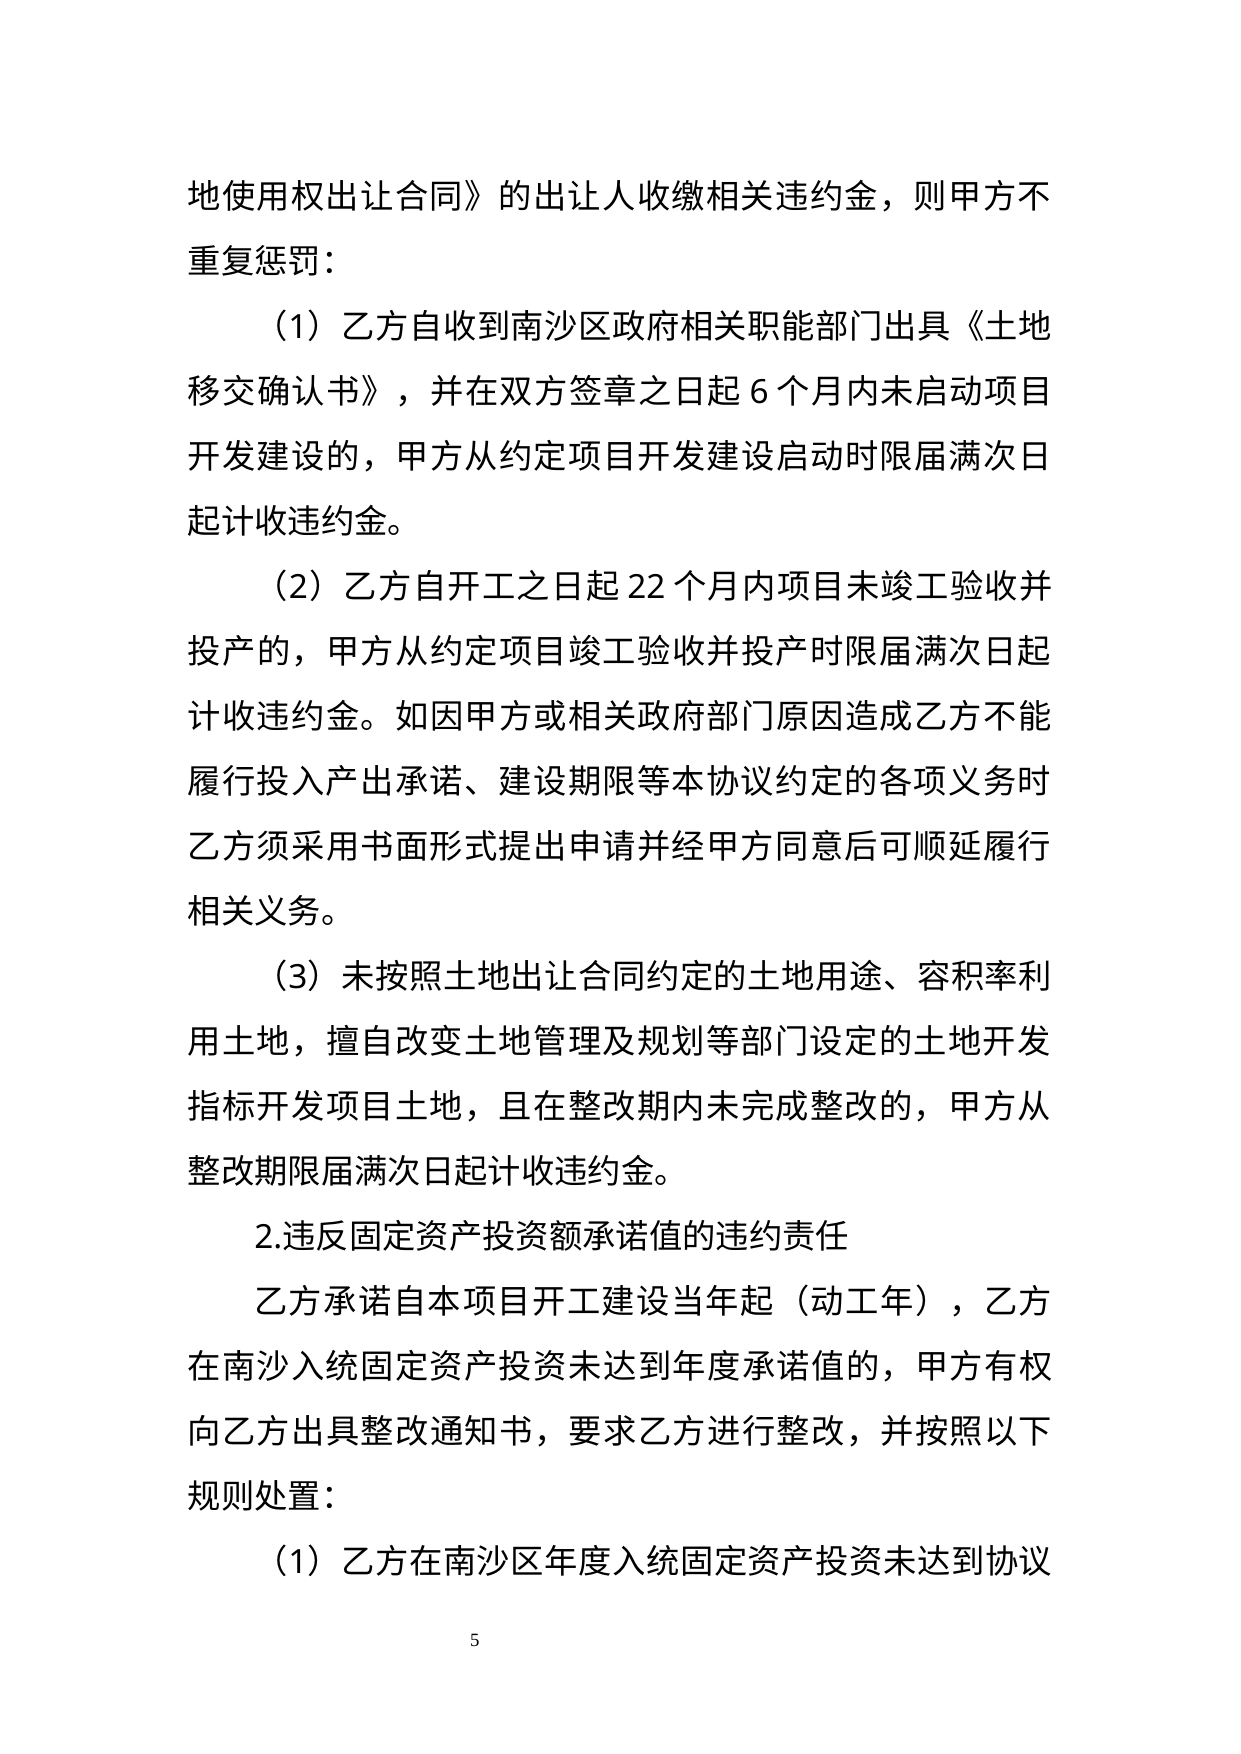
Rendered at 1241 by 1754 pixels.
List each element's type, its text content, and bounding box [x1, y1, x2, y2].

list 乙方承诺自本项目开工建设当年起（动工年），乙方在南沙入统固定资产投资未达到年度承诺值的，甲方有权向乙方出具整改通知书，要求乙方进行整改，并按照以下规则处置： [187, 1267, 1053, 1527]
list （2）乙方自开工之日起22个月内项目未竣工验收并投产的，甲方从约定项目竣工验收并投产时限届满次日起计收违约金。如因甲方或相关政府部门原因造成乙方不能履行投入产出承诺、建设期限等本协议约定的各项义务时，乙方须采用书面形式提出申请并经甲方同意后可顺延履行相关义务。 [187, 552, 1053, 942]
subtitle 2.违反固定资产投资额承诺值的违约责任 [187, 1202, 1053, 1267]
list （1）乙方自收到南沙区政府相关职能部门出具《土地移交确认书》，并在双方签章之日起6个月内未启动项目开发建设的，甲方从约定项目开发建设启动时限届满次日起计收违约金。 [187, 292, 1053, 552]
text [187, 1527, 1053, 1592]
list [187, 162, 1053, 292]
text （3）未按照土地出让合同约定的土地用途、容积率利用土地，擅自改变土地管理及规划等部门设定的土地开发指标开发项目土地，且在整改期内未完成整改的，甲方从整改期限届满次日起计收违约金。 [187, 942, 1053, 1202]
